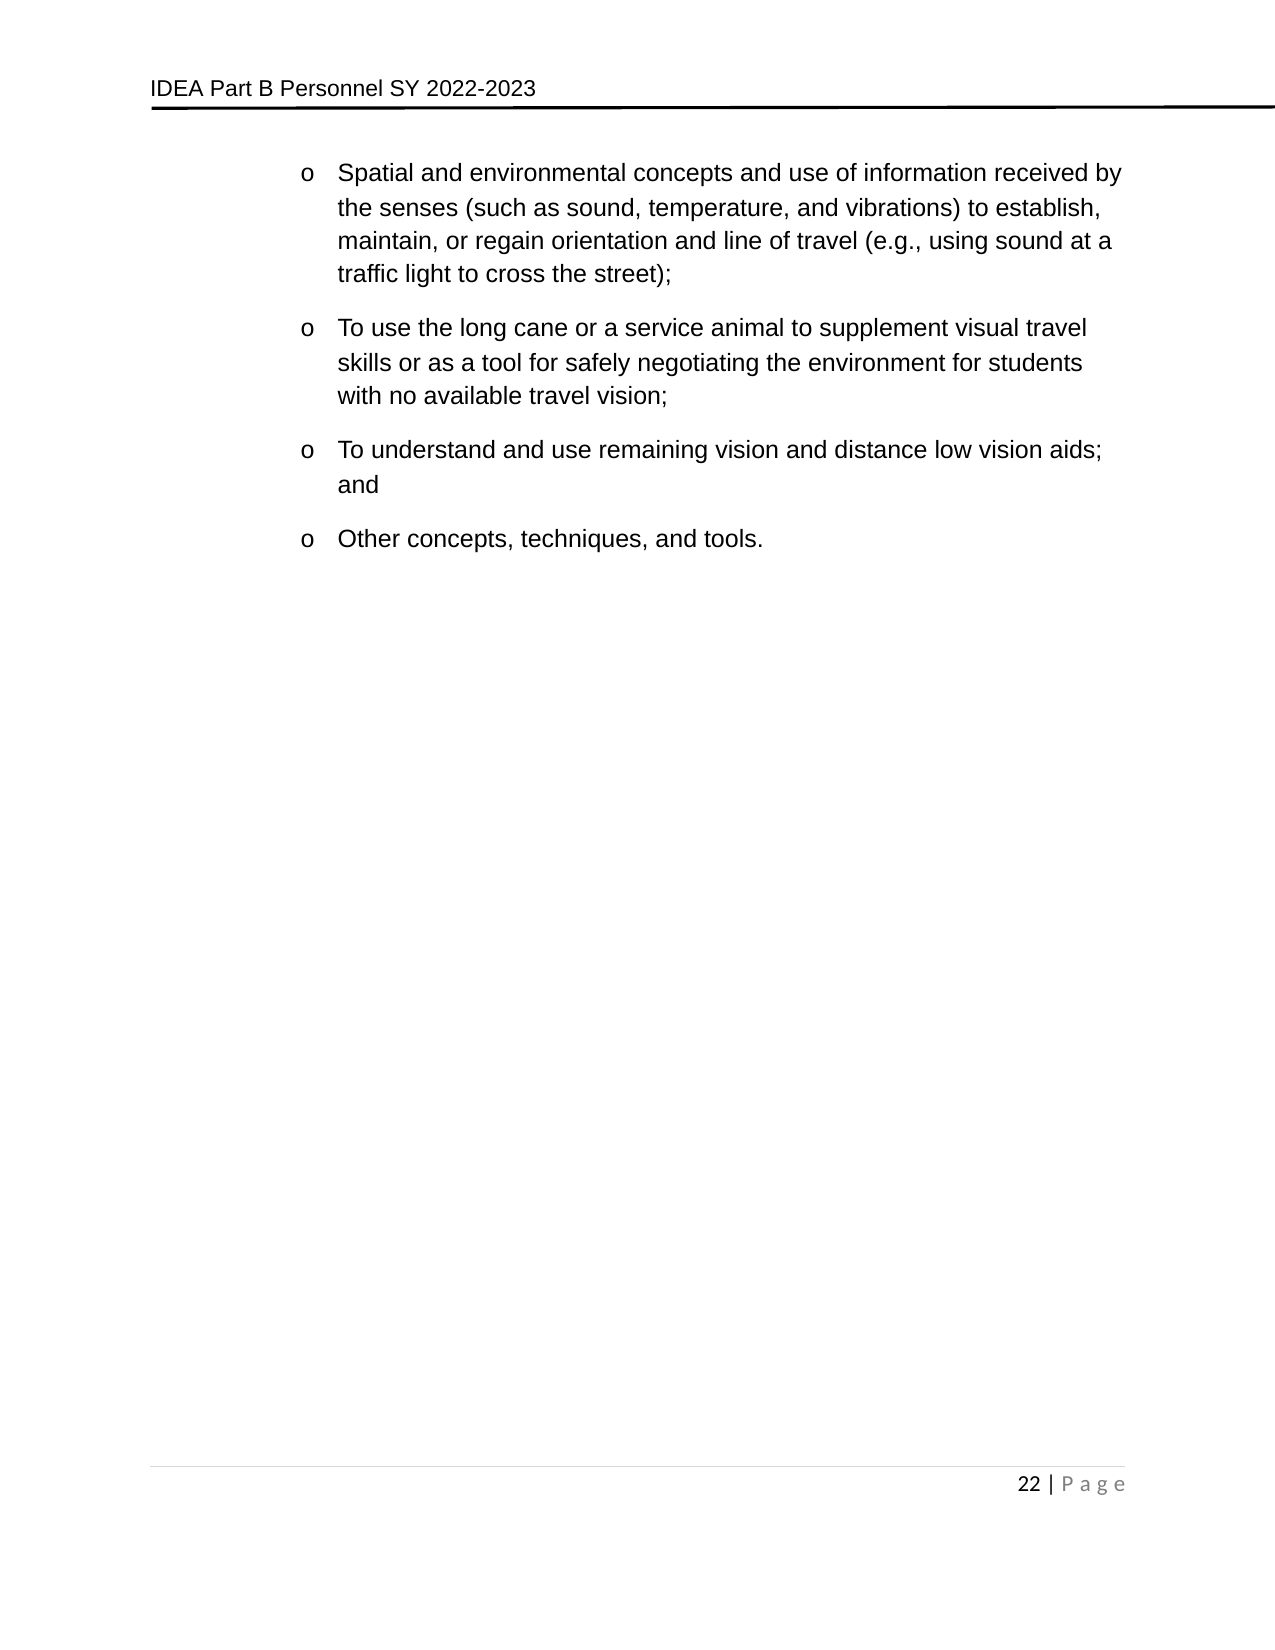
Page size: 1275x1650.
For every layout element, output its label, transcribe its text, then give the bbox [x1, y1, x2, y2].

list Other concepts, techniques, and tools. [300, 524, 1125, 555]
list To understand and use remaining vision and distance low vision aids; and [300, 435, 1125, 499]
list To use the long cane or a service animal to supplement visual travel skills or as a tool for safely negotiating the environment for students with no available travel vision; [300, 313, 1125, 410]
list Spatial and environmental concepts and use of information received by the senses (such as sound, temperature, and vibrations) to establish, maintain, or regain orientation and line of travel (e.g., using sound at a traffic light to cross the street); [300, 158, 1125, 288]
